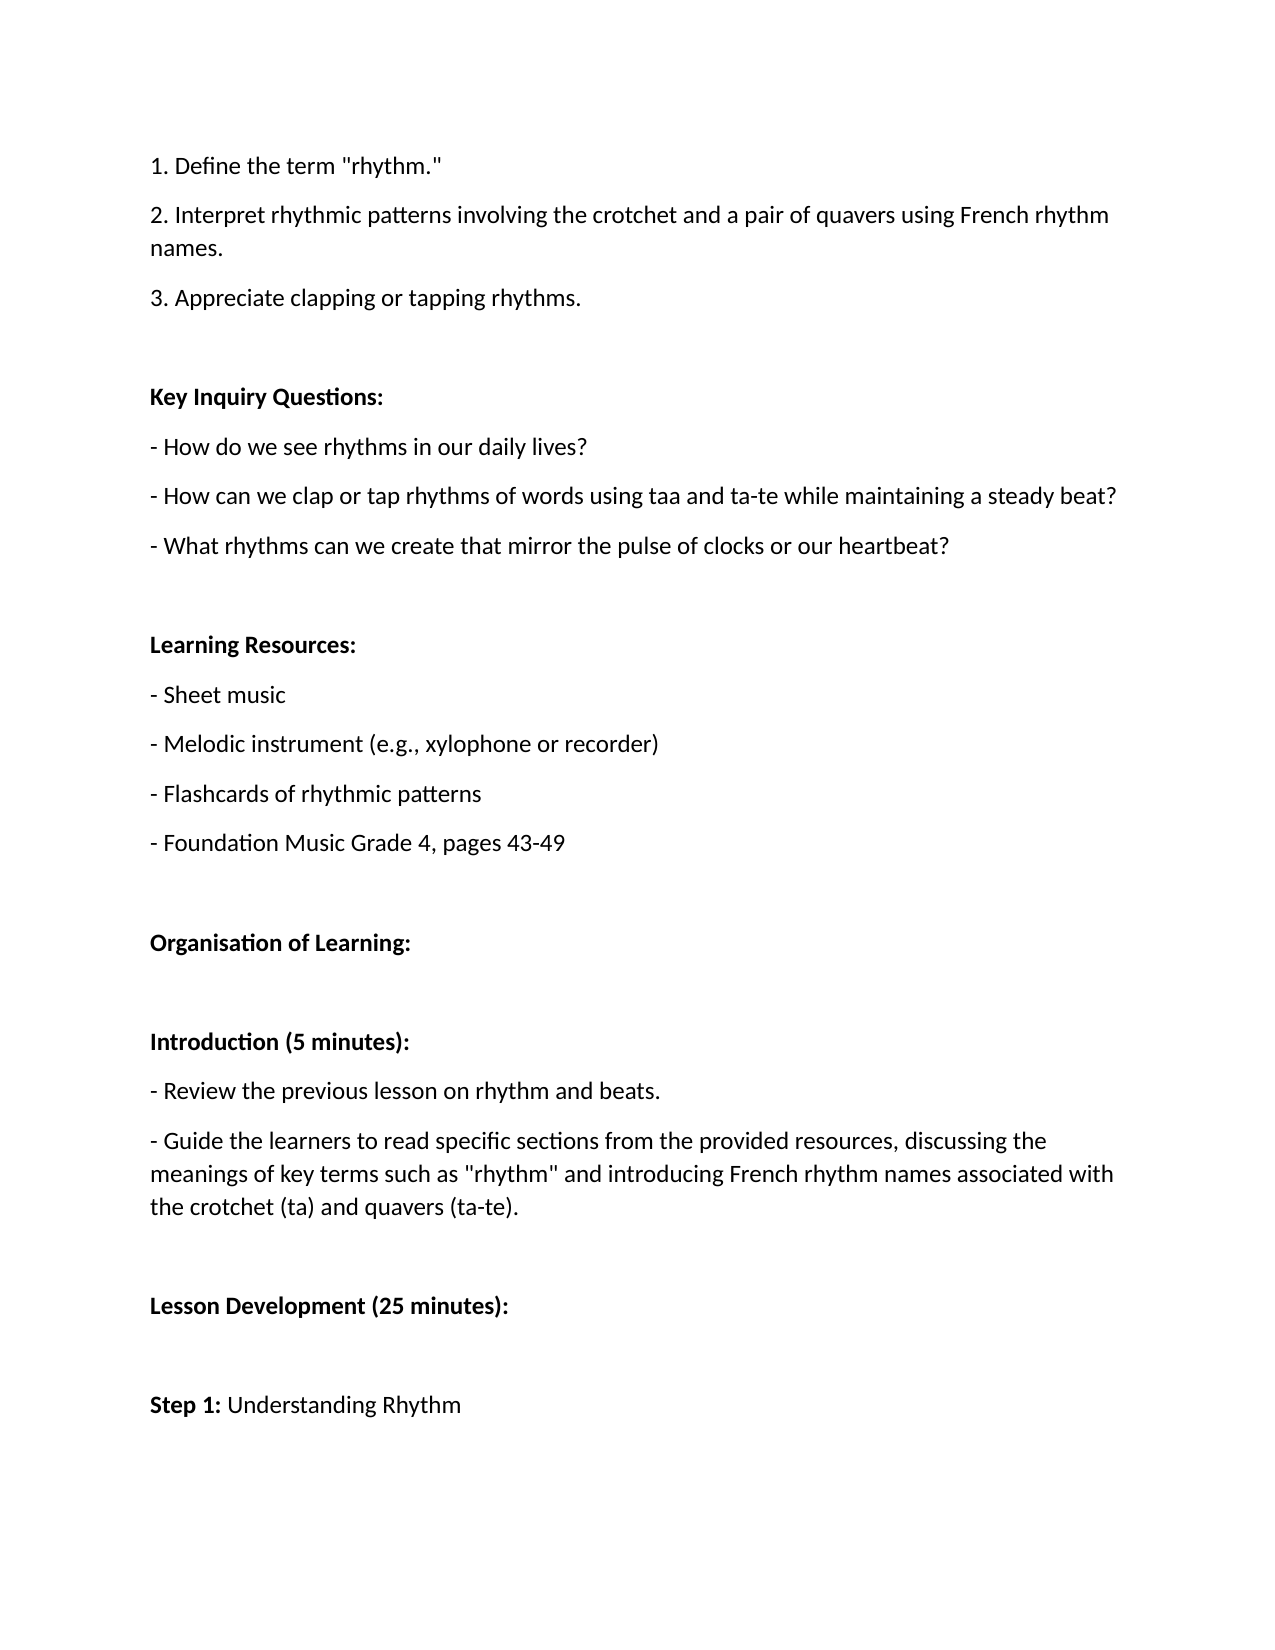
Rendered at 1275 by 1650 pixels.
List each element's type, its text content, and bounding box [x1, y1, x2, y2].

text Key Inquiry Questions: [150, 381, 1125, 412]
text Introduction (5 minutes): [150, 1026, 1125, 1056]
text - Guide the learners to read specific sections from the provided resources, discussing the meanings of key terms such as "rhythm" and introducing French rhythm names associated with the crotchet (ta) and quavers (ta-te). [150, 1125, 1125, 1221]
text 2. Interpret rhythmic patterns involving the crotchet and a pair of quavers using French rhythm names. [150, 199, 1125, 263]
text Organisation of Learning: [150, 927, 1125, 957]
text Learning Resources: [150, 629, 1125, 660]
text - Sheet music [150, 679, 1125, 709]
text - What rhythms can we create that mirror the pulse of clocks or our heartbeat? [150, 530, 1125, 561]
text - Melodic instrument (e.g., xylophone or recorder) [150, 728, 1125, 759]
text 3. Appreciate clapping or tapping rhythms. [150, 282, 1125, 313]
text 1. Define the term "rhythm." [150, 150, 1125, 181]
text - Foundation Music Grade 4, pages 43-49 [150, 827, 1125, 858]
text - How can we clap or tap rhythms of words using taa and ta-te while maintaining a steady beat? [150, 480, 1125, 511]
text - Flashcards of rhythmic patterns [150, 778, 1125, 808]
text - How do we see rhythms in our daily lives? [150, 431, 1125, 461]
text Step 1: Understanding Rhythm [150, 1389, 1125, 1420]
text - Review the previous lesson on rhythm and beats. [150, 1075, 1125, 1106]
text Lesson Development (25 minutes): [150, 1290, 1125, 1321]
